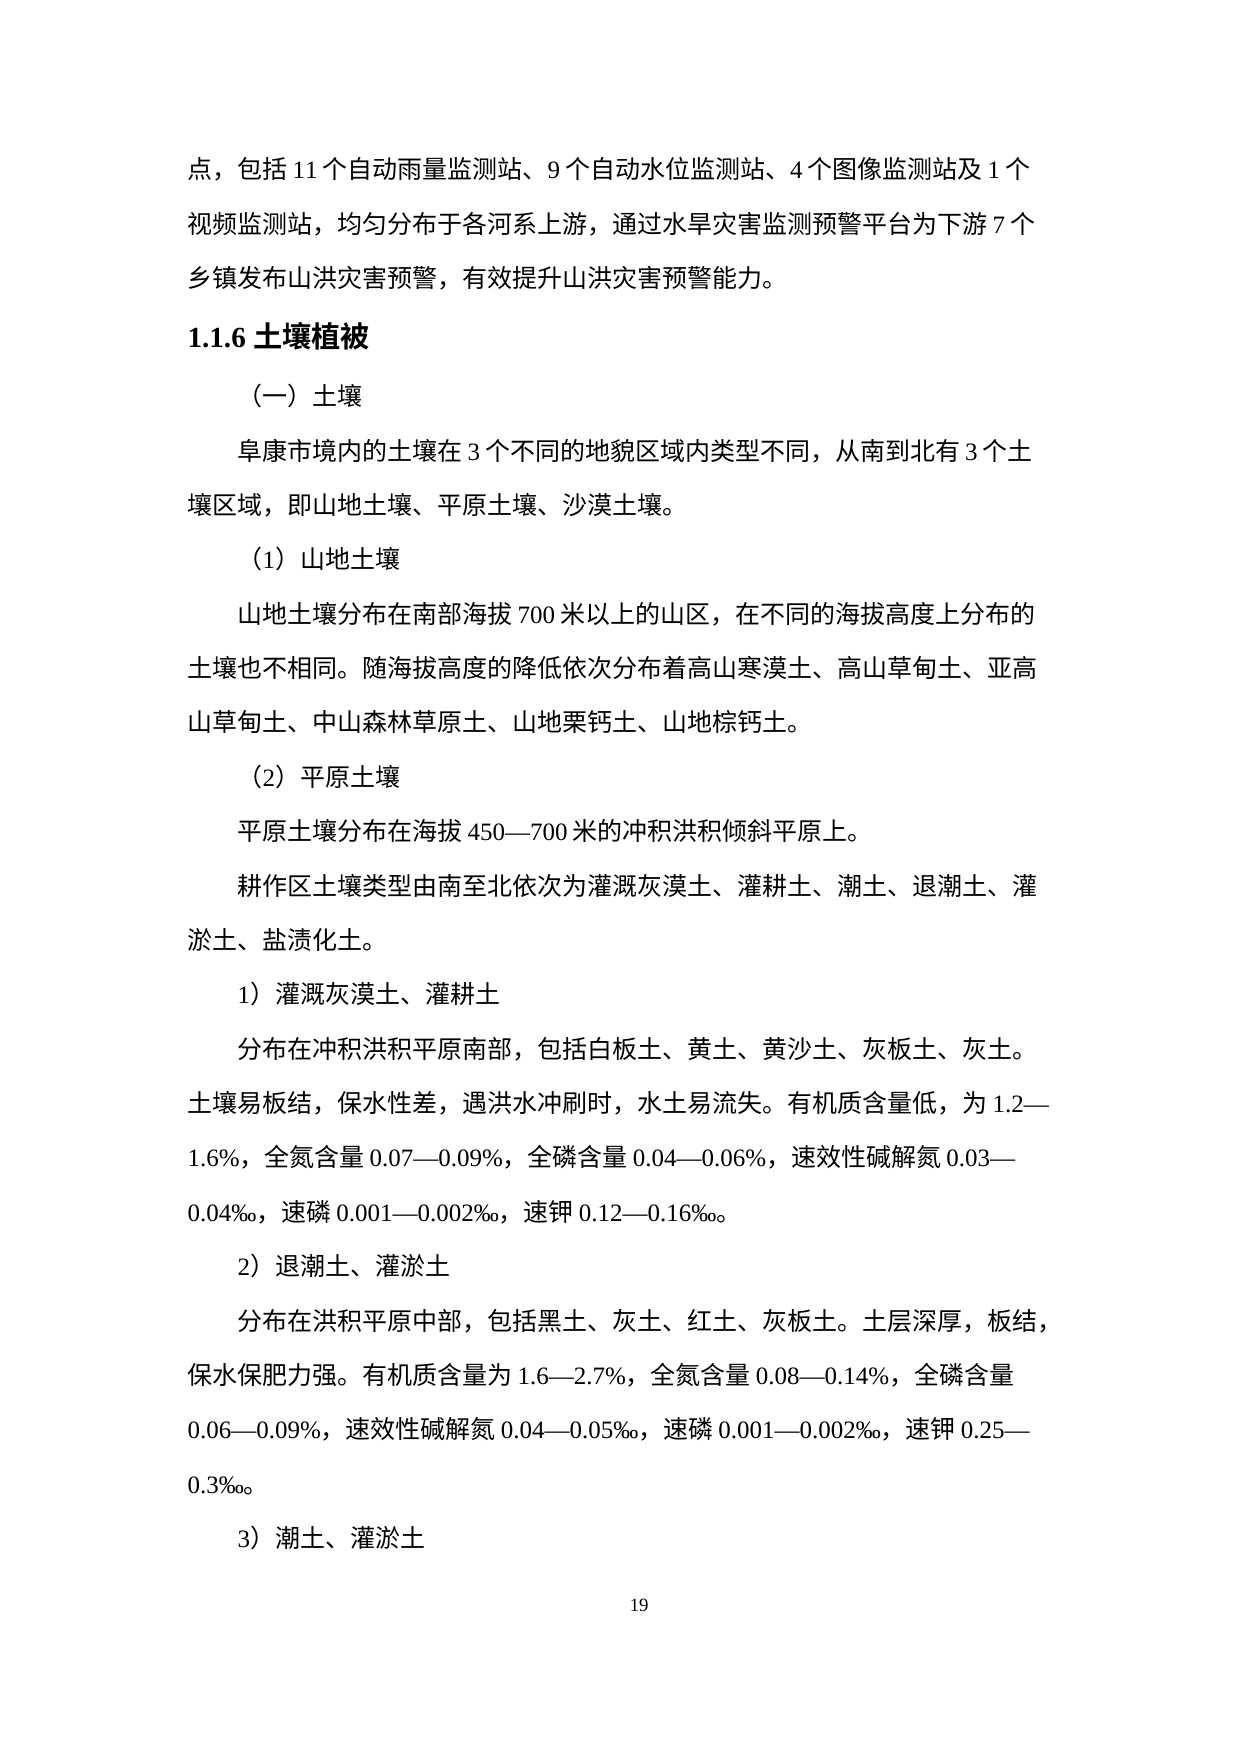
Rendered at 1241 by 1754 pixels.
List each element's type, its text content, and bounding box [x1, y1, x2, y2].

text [187, 150, 1053, 295]
text 平原土壤分布在海拔450—700米的冲积洪积倾斜平原上。 [187, 812, 1053, 848]
text 阜康市境内的土壤在3个不同的地貌区域内类型不同，从南到北有3个土壤区域，即山地土壤、平原土壤、沙漠土壤。 [187, 431, 1053, 522]
text 3）潮土、灌淤土 [187, 1518, 1053, 1555]
subtitle 1.1.6 土壤植被 [187, 313, 1053, 355]
text 山地土壤分布在南部海拔700米以上的山区，在不同的海拔高度上分布的土壤也不相同。随海拔高度的降低依次分布着高山寒漠土、高山草甸土、亚高山草甸土、中山森林草原土、山地栗钙土、山地棕钙土。 [187, 594, 1053, 739]
text 分布在洪积平原中部，包括黑土、灰土、红土、灰板土。土层深厚，板结，保水保肥力强。有机质含量为1.6—2.7%，全氮含量0.08—0.14%，全磷含量0.06—0.09%，速效性碱解氮0.04—0.05‰，速磷0.001—0.002‰，速钾0.25—0.3‰。 [187, 1301, 1053, 1500]
text （1）山地土壤 [187, 540, 1053, 576]
text 2）退潮土、灌淤土 [187, 1247, 1053, 1283]
text （2）平原土壤 [187, 757, 1053, 793]
text 分布在冲积洪积平原南部，包括白板土、黄土、黄沙土、灰板土、灰土。土壤易板结，保水性差，遇洪水冲刷时，水土易流失。有机质含量低，为1.2—1.6%，全氮含量0.07—0.09%，全磷含量0.04—0.06%，速效性碱解氮0.03—0.04‰，速磷0.001—0.002‰，速钾0.12—0.16‰。 [187, 1029, 1053, 1228]
text 1）灌溉灰漠土、灌耕土 [187, 975, 1053, 1011]
text 耕作区土壤类型由南至北依次为灌溉灰漠土、灌耕土、潮土、退潮土、灌淤土、盐渍化土。 [187, 866, 1053, 957]
text （一）土壤 [187, 377, 1053, 413]
